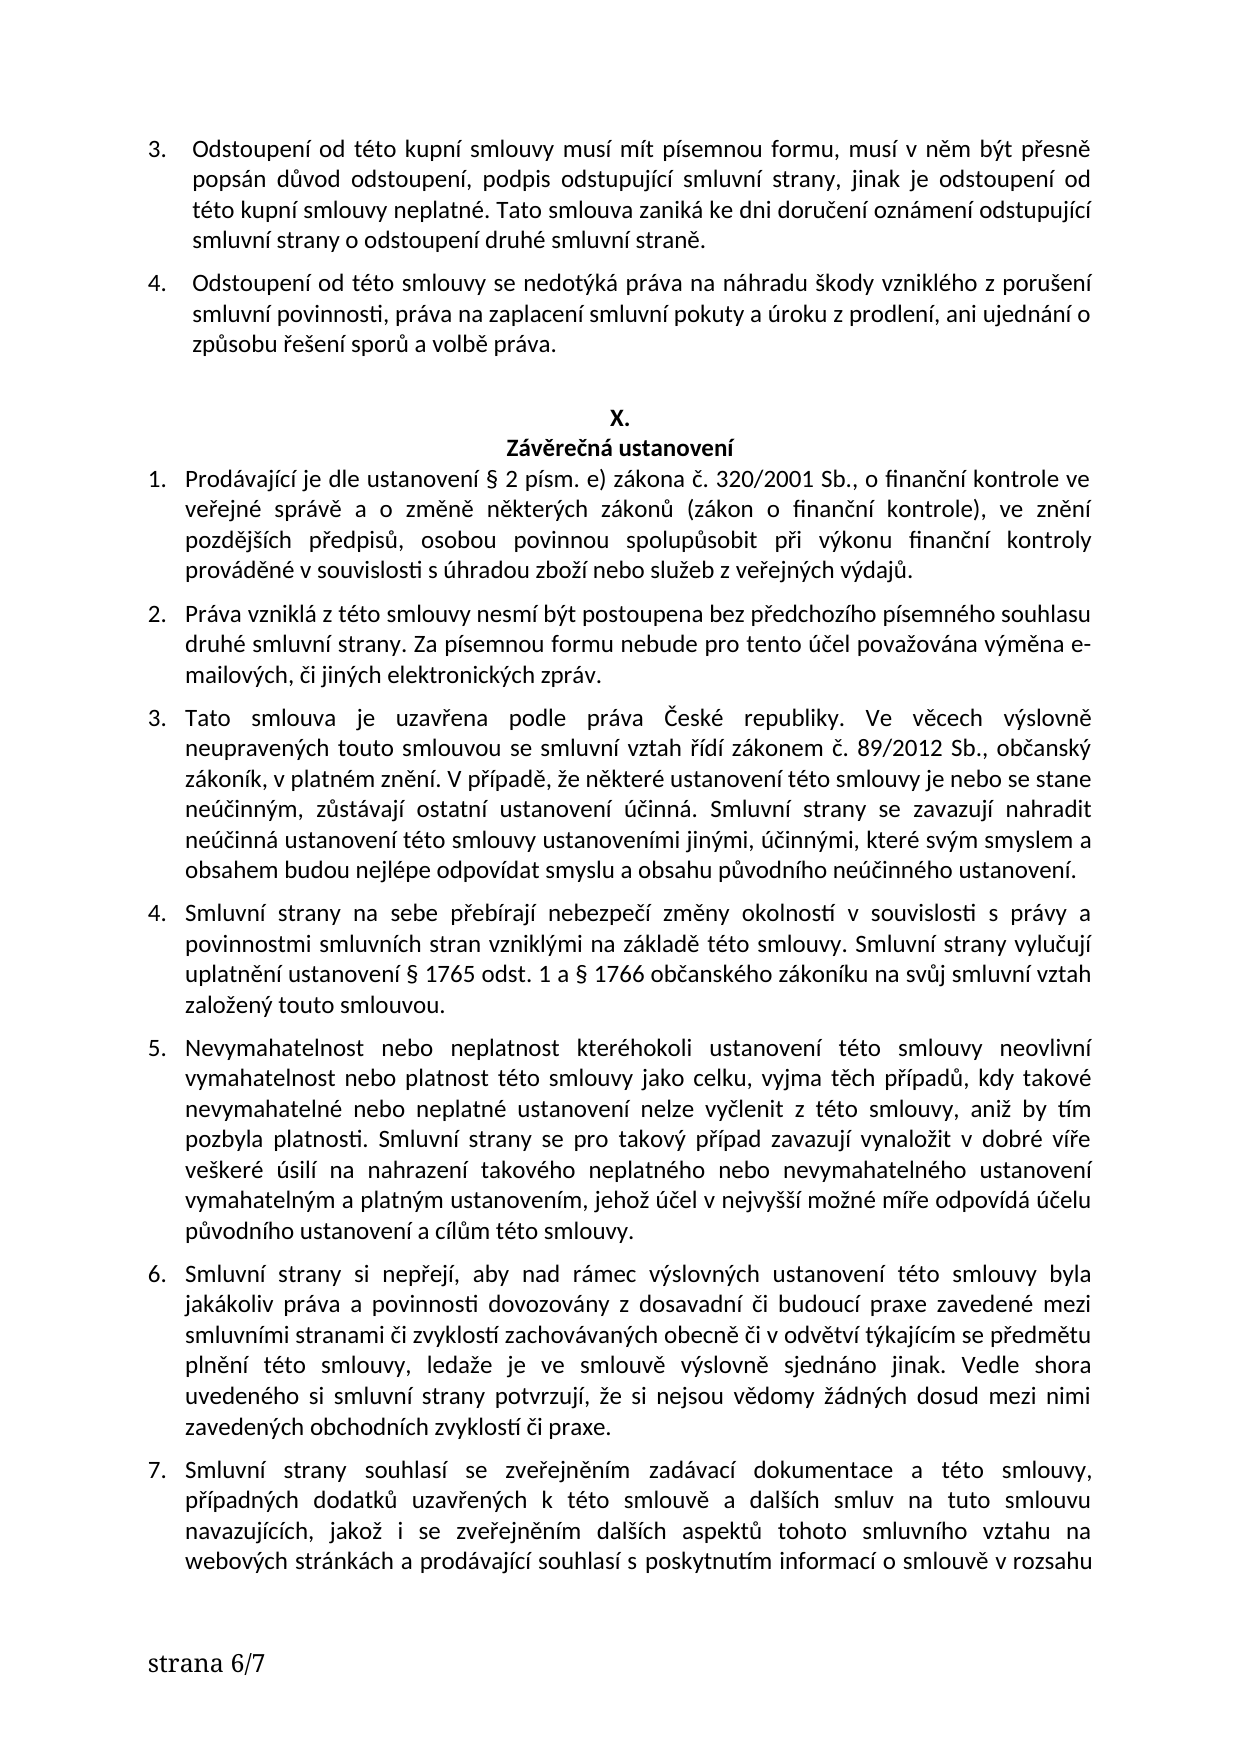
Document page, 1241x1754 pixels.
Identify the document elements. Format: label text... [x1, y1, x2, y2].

list Tato smlouva je uzavřena podle práva České republiky. Ve věcech výslovně neupravených touto smlouvou se smluvní vztah řídí zákonem č. 89/2012 Sb., občanský zákoník, v platném znění. V případě, že některé ustanovení této smlouvy je nebo se stane neúčinným, zůstávají ostatní ustanovení účinná. Smluvní strany se zavazují nahradit neúčinná ustanovení této smlouvy ustanoveními jinými, účinnými, které svým smyslem a obsahem budou nejlépe odpovídat smyslu a obsahu původního neúčinného ustanovení. [148, 702, 1092, 885]
list Nevymahatelnost nebo neplatnost kteréhokoli ustanovení této smlouvy neovlivní vymahatelnost nebo platnost této smlouvy jako celku, vyjma těch případů, kdy takové nevymahatelné nebo neplatné ustanovení nelze vyčlenit z této smlouvy, aniž by tím pozbyla platnosti. Smluvní strany se pro takový případ zavazují vynaložit v dobré víře veškeré úsilí na nahrazení takového neplatného nebo nevymahatelného ustanovení vymahatelným a platným ustanovením, jehož účel v nejvyšší možné míře odpovídá účelu původního ustanovení a cílům této smlouvy. [148, 1032, 1092, 1246]
list Smluvní strany si nepřejí, aby nad rámec výslovných ustanovení této smlouvy byla jakákoliv práva a povinnosti dovozovány z dosavadní či budoucí praxe zavedené mezi smluvními stranami či zvyklostí zachovávaných obecně či v odvětví týkajícím se předmětu plnění této smlouvy, ledaže je ve smlouvě výslovně sjednáno jinak. Vedle shora uvedeného si smluvní strany potvrzují, že si nejsou vědomy žádných dosud mezi nimi zavedených obchodních zvyklostí či praxe. [148, 1258, 1092, 1441]
list Odstoupení od této kupní smlouvy musí mít písemnou formu, musí v něm být přesně popsán důvod odstoupení, podpis odstupující smluvní strany, jinak je odstoupení od této kupní smlouvy neplatné. Tato smlouva zaniká ke dni doručení oznámení odstupující smluvní strany o odstoupení druhé smluvní straně. [148, 133, 1092, 255]
subtitle Závěrečná ustanovení [148, 433, 1092, 463]
list Smluvní strany na sebe přebírají nebezpečí změny okolností v souvislosti s právy a povinnostmi smluvních stran vzniklými na základě této smlouvy. Smluvní strany vylučují uplatnění ustanovení § 1765 odst. § 1766 občanského zákoníku na svůj smluvní vztah založený touto smlouvou. [148, 897, 1092, 1019]
text X. [148, 402, 1092, 433]
list Prodávající je dle ustanovení § 2 písm. e) zákona č. 320/2001 Sb., o finanční kontrole ve veřejné správě a o změně některých zákonů (zákon o finanční kontrole), ve znění pozdějších předpisů, osobou povinnou spolupůsobit při výkonu finanční kontroly prováděné v souvislosti s úhradou zboží nebo služeb z veřejných výdajů. [148, 463, 1092, 585]
list Práva vzniklá z této smlouvy nesmí být postoupena bez předchozího písemného souhlasu druhé smluvní strany. Za písemnou formu nebude pro tento účel považována výměna e-mailových, či jiných elektronických zpráv. [148, 598, 1092, 689]
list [148, 1454, 1092, 1576]
list Odstoupení od této smlouvy se nedotýká práva na náhradu škody vzniklého z porušení smluvní povinnosti, práva na zaplacení smluvní pokuty a úroku z prodlení, ani ujednání o způsobu řešení sporů a volbě práva. [148, 267, 1092, 359]
